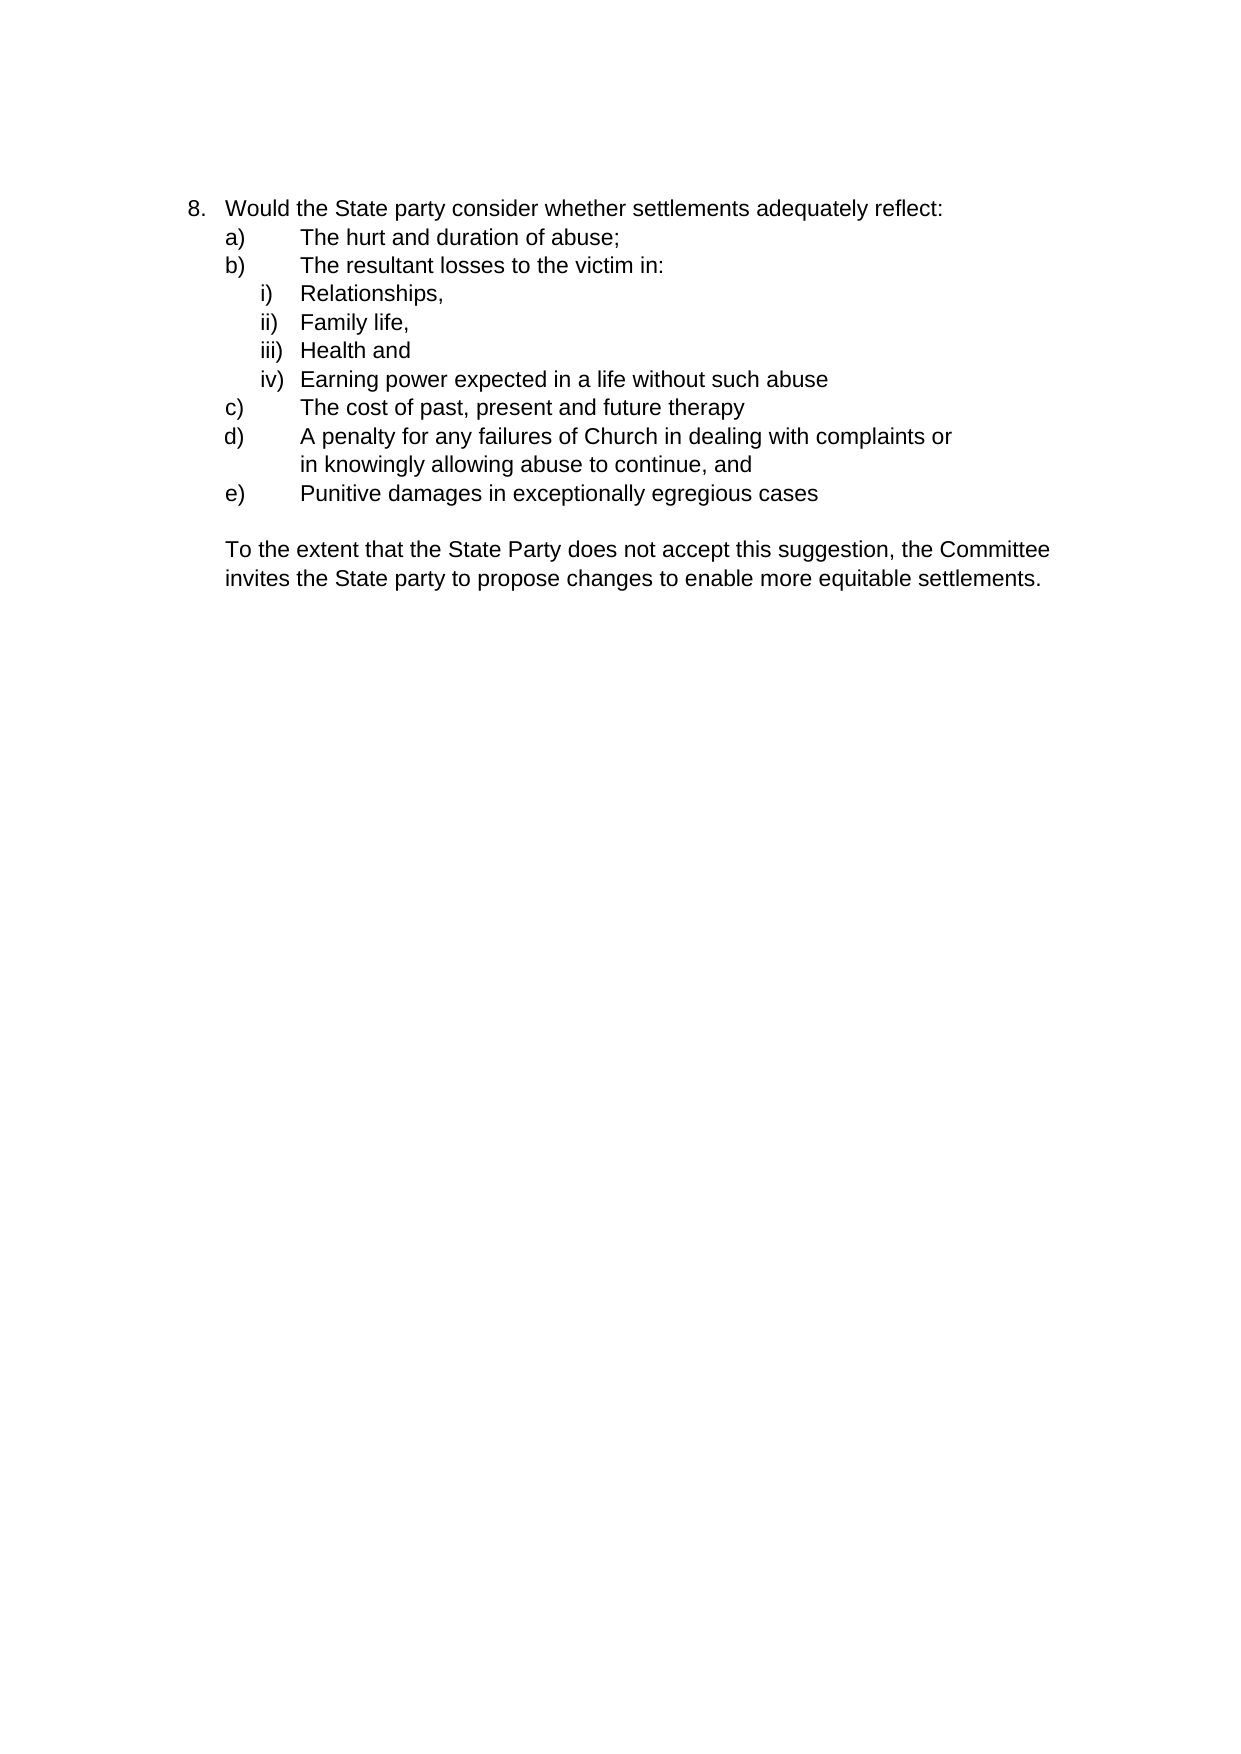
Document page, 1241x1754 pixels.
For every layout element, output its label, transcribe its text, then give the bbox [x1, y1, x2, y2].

list c) The cost of past, present and future therapy [225, 394, 1090, 421]
list Health and [225, 337, 1090, 364]
list To the extent that the State Party does not accept this suggestion, the Committee invites the State party to propose changes to enable more equitable settlements. [225, 536, 1090, 591]
list e) Punitive damages in exceptionally egregious cases [225, 479, 1090, 506]
list d) A penalty for any failures of Church in dealing with complaints or in knowingly allowing abuse to continue, and [224, 423, 1090, 477]
list Family life, [225, 309, 1090, 335]
list b) The resultant losses to the victim in: [225, 252, 1090, 278]
list Earning power expected in a life without such abuse [225, 366, 1090, 392]
list a) The hurt and duration of abuse; [225, 223, 1090, 250]
list Would the State party consider whether settlements adequately reflect: [187, 195, 1090, 221]
list Relationships, [225, 280, 1090, 307]
